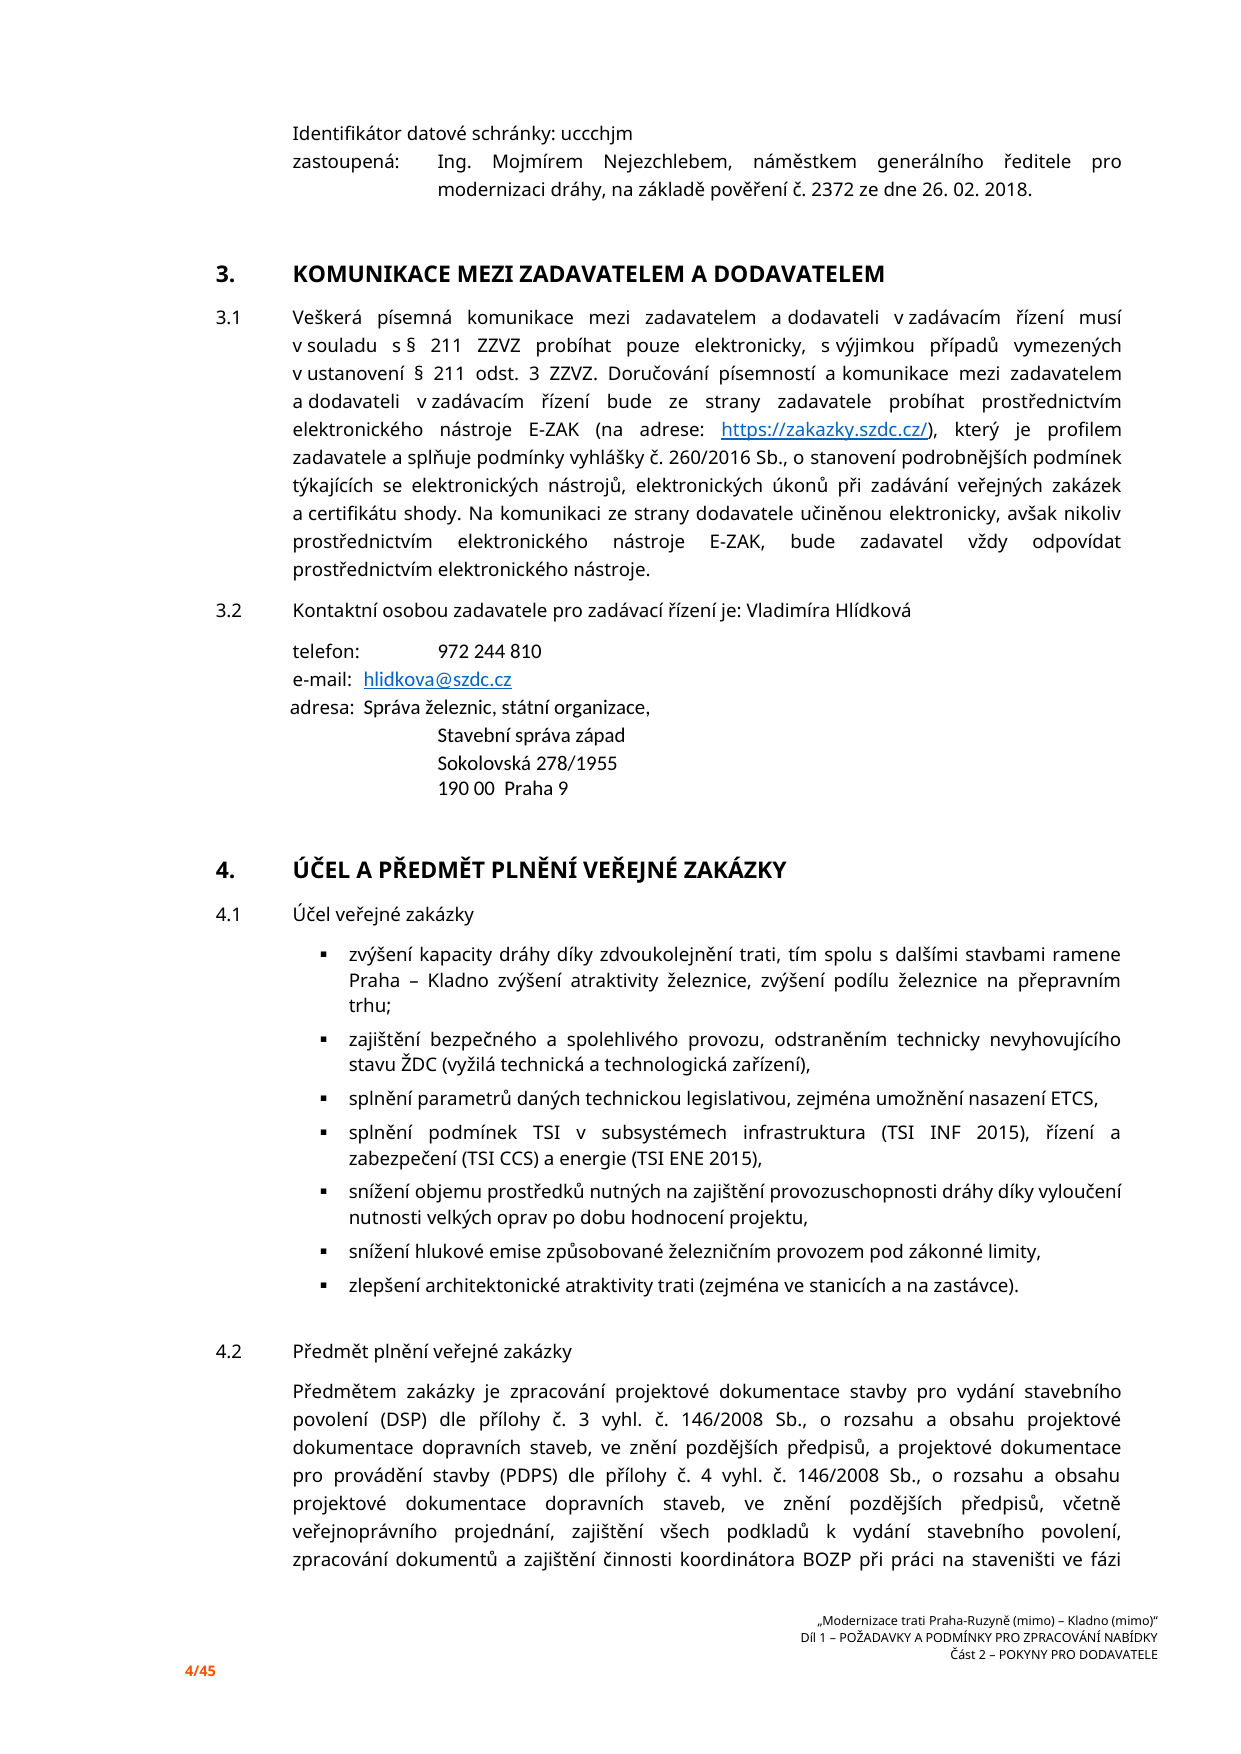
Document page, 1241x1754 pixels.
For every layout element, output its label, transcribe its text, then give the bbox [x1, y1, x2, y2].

text zastoupená: Ing. Mojmírem Nejezchlebem, náměstkem generálního ředitele pro modernizaci dráhy, na základě pověření č. 2372 ze dne 26. 02. 2018. [292, 149, 1122, 202]
list snížení objemu prostředků nutných na zajištění provozuschopnosti dráhy díky vyloučení nutnosti velkých oprav po dobu hodnocení projektu, [319, 1179, 1122, 1230]
list splnění podmínek TSI v subsystémech infrastruktura (TSI INF 2015), řízení a zabezpečení (TSI CCS) a energie (TSI ENE 2015), [319, 1119, 1122, 1171]
text e-mail: hlidkova@szdc.cz [292, 666, 1122, 692]
text ÚČEL a PŘEDMĚT PLNĚNÍ VEŘEJNÉ ZAKÁZKY [216, 854, 1122, 885]
list snížení hlukové emise způsobované železničním provozem pod zákonné limity, [319, 1238, 1122, 1264]
text 190 00 Praha 9 [363, 776, 1122, 801]
text Veškerá písemná komunikace mezi zadavatelem a dodavateli v zadávacím řízení musí v souladu s § 211 ZZVZ probíhat pouze elektronicky, s výjimkou případů vymezených v ustanovení § 211 odst. 3 ZZVZ. Doručování písemností a komunikace mezi zadavatelem a dodavateli v zadávacím řízení bude ze strany zadavatele probíhat prostřednictvím elektronického nástroje E-ZAK (na adrese: https://zakazky.szdc.cz/), který je profilem zadavatele a splňuje podmínky vyhlášky č. 260/2016 Sb., o stanovení podrobnějších podmínek týkajících se elektronických nástrojů, elektronických úkonů při zadávání veřejných zakázek a certifikátu shody. Na komunikaci ze strany dodavatele učiněnou elektronicky, avšak nikoliv prostřednictvím elektronického nástroje E-ZAK, bude zadavatel vždy odpovídat prostřednictvím elektronického nástroje. [216, 304, 1122, 582]
list zvýšení kapacity dráhy díky zdvoukolejnění trati, tím spolu s dalšími stavbami ramene Praha – Kladno zvýšení atraktivity železnice, zvýšení podílu železnice na přepravním trhu; [319, 941, 1122, 1018]
text Sokolovská 278/1955 [363, 750, 1122, 776]
text KOMUNIKACE MEZI ZADAVATELEM a DODAVATELEM [216, 258, 1122, 289]
list zlepšení architektonické atraktivity trati (zejména ve stanicích a na zastávce). [319, 1272, 1122, 1298]
list zajištění bezpečného a spolehlivého provozu, odstraněním technicky nevyhovujícího stavu ŽDC (vyžilá technická a technologická zařízení), [319, 1026, 1122, 1077]
text Předmět plnění veřejné zakázky [216, 1338, 1122, 1364]
list splnění parametrů daných technickou legislativou, zejména umožnění nasazení ETCS, [319, 1086, 1122, 1111]
text Identifikátor datové schránky: uccchjm [292, 121, 1122, 146]
text telefon: 972 244 810 [292, 638, 1122, 663]
text Kontaktní osobou zadavatele pro zadávací řízení je: Vladimíra Hlídková [216, 597, 1122, 623]
text adresa: Správa železnic, státní organizace, [289, 694, 1122, 720]
text Stavební správa západ [289, 722, 1122, 748]
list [292, 1379, 1122, 1572]
text Účel veřejné zakázky [216, 901, 1122, 926]
